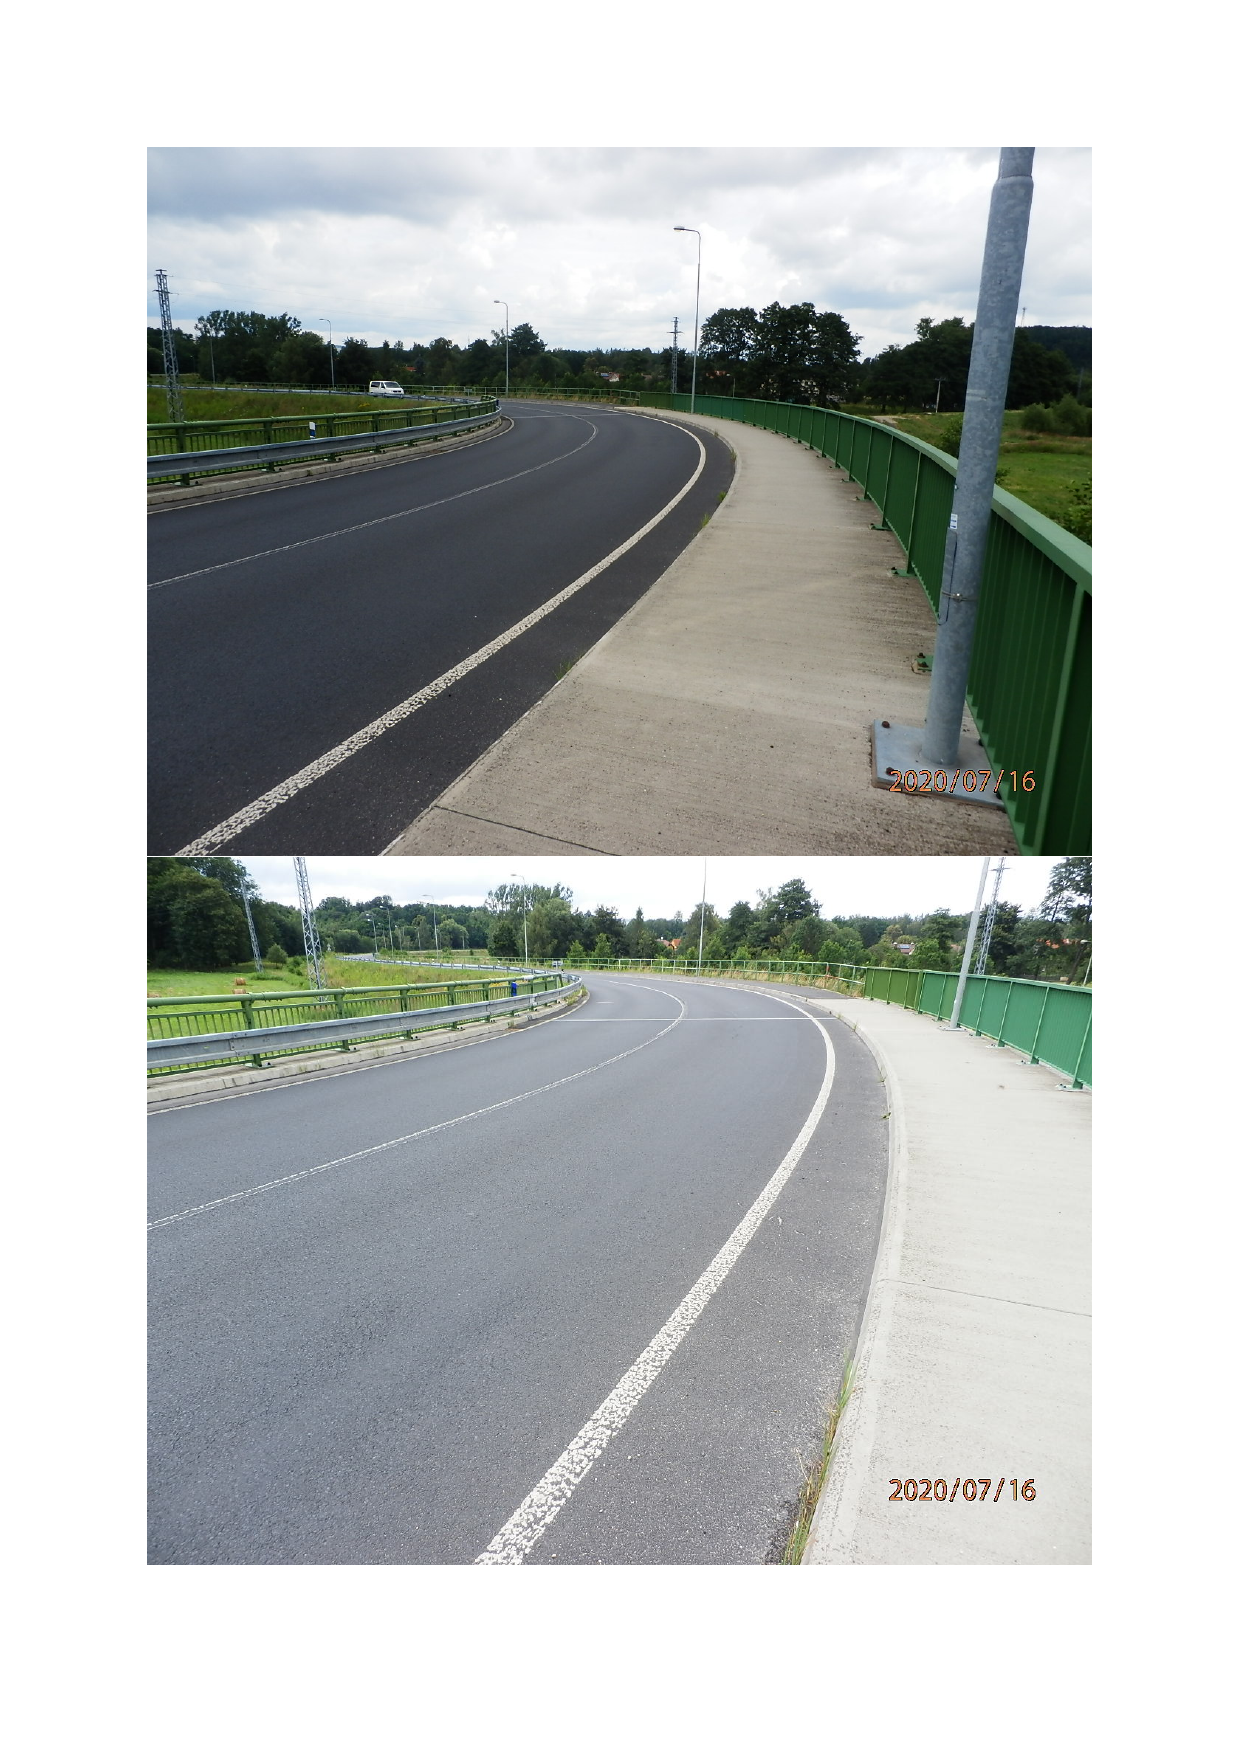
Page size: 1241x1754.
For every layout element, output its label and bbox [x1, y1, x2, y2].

picture [147, 147, 1092, 856]
picture [147, 857, 1092, 1565]
